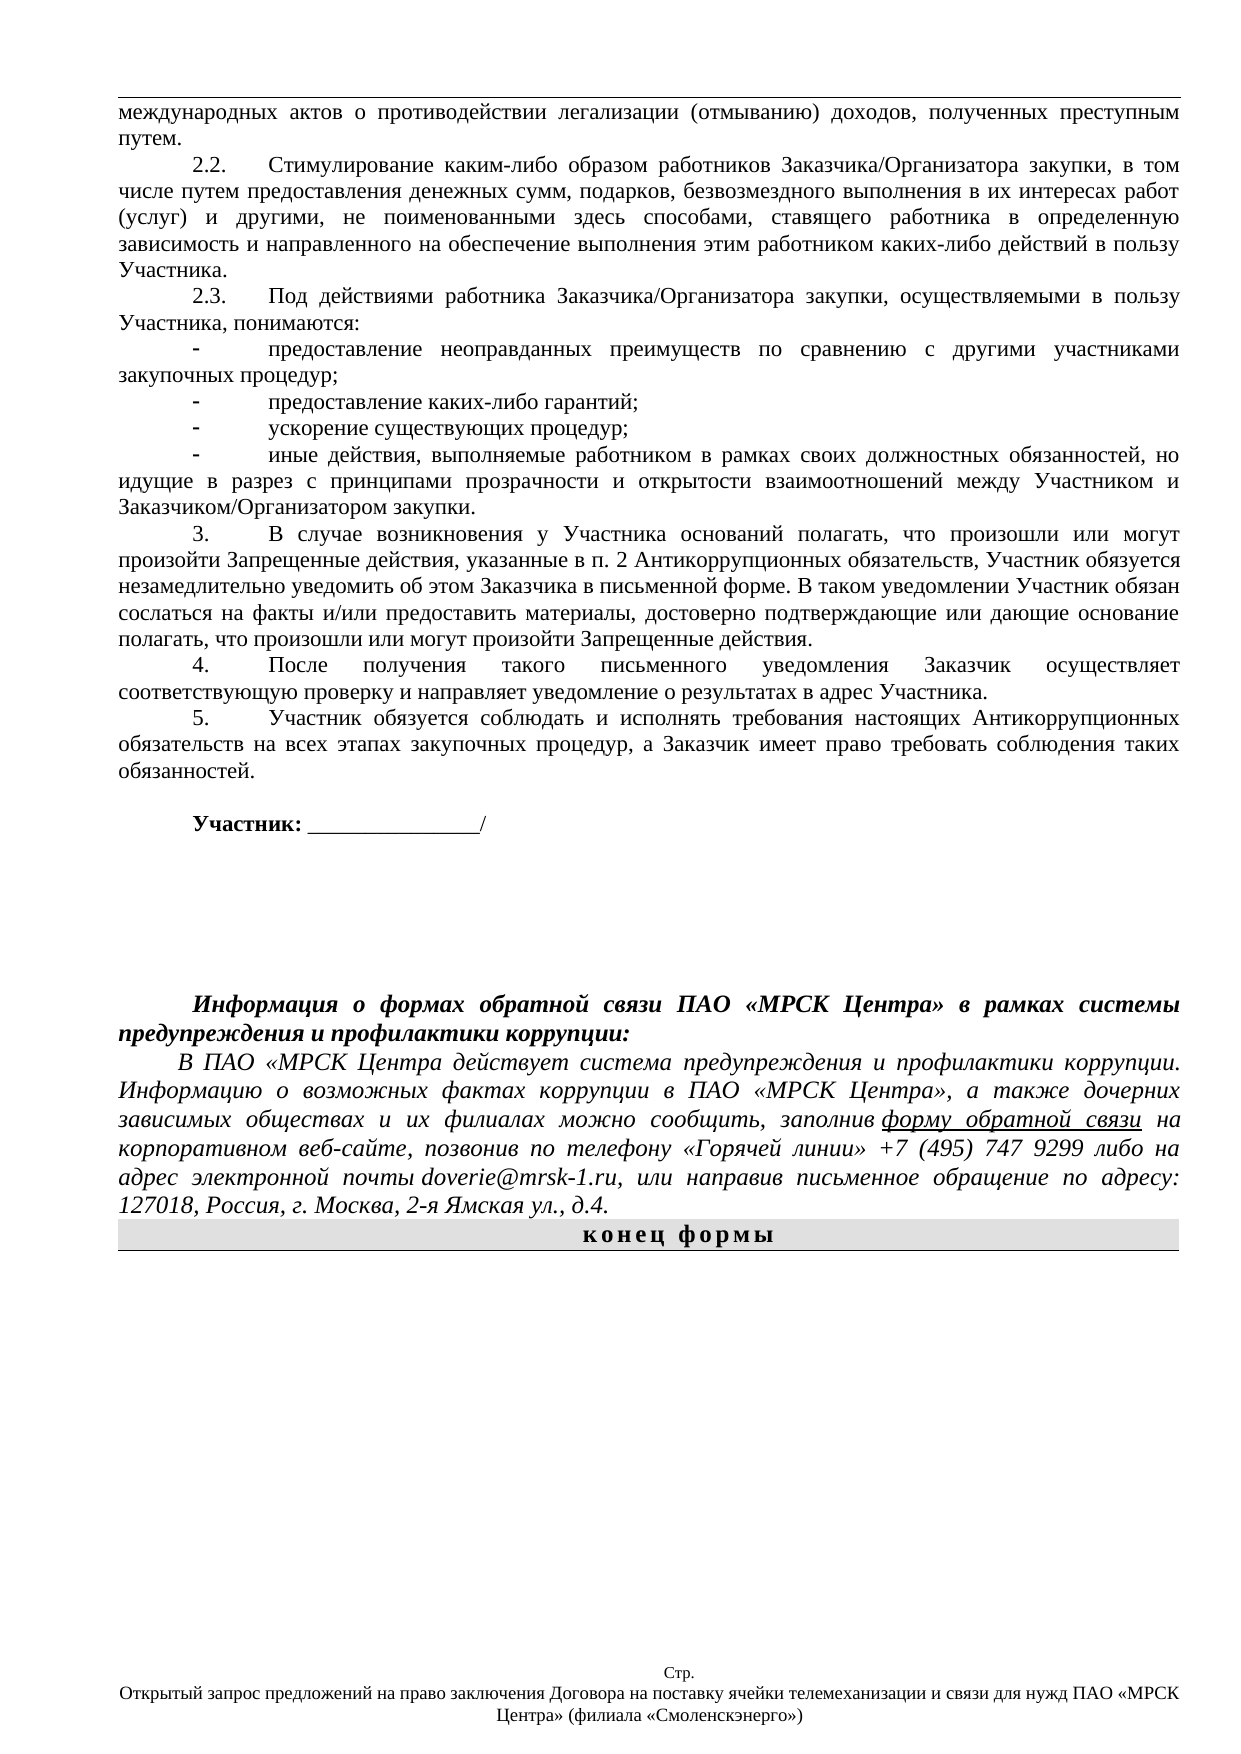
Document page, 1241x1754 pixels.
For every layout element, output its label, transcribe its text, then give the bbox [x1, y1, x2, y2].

text Участник: _______________/ [118, 809, 1181, 836]
list предоставление неоправданных преимуществ по сравнению с другими участниками закупочных процедур; [118, 335, 1181, 388]
list Участник обязуется соблюдать и исполнять требования настоящих Антикоррупционных обязательств на всех этапах закупочных процедур, а Заказчик имеет право требовать соблюдения таких обязанностей. [118, 704, 1181, 783]
text В ПАО «МРСК Центра действует система предупреждения и профилактики коррупции. Информацию о возможных фактах коррупции в ПАО «МРСК Центра», а также дочерних зависимых обществах и их филиалах можно сообщить, заполнив форму обратной связи на корпоративном веб-сайте, позвонив по телефону «Горячей линии» +7 (495) 747 9299 либо на адрес электронной почты doverie@mrsk-1.ru, или направив письменное обращение по адресу: 127018, Россия, г. Москва, 2-я Ямская ул., д.4. [118, 1047, 1181, 1076]
list предоставление каких-либо гарантий; [118, 388, 1181, 414]
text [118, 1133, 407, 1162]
text Информация о формах обратной связи ПАО «МРСК Центра» в рамках системы предупреждения и профилактики коррупции: [118, 989, 1181, 1047]
text конец формы [118, 1219, 1179, 1250]
list иные действия, выполняемые работником в рамках своих должностных обязанностей, но идущие в разрез с принципами прозрачности и открытости взаимоотношений между Участником и Заказчиком/Организатором закупки. [118, 441, 1181, 520]
list Cтимулирование каким-либо образом работников Заказчика/Организатора закупки, в том числе путем предоставления денежных сумм, подарков, безвозмездного выполнения в их интересах работ (услуг) и другими, не поименованными здесь способами, ставящего работника в определенную зависимость и направленного на обеспечение выполнения этим работником каких-либо действий в пользу Участника. [118, 151, 1181, 282]
list После получения такого письменного уведомления Заказчик осуществляет соответствующую проверку и направляет уведомление о результатах в адрес Участника. [118, 651, 1181, 704]
list В случае возникновения у Участника оснований полагать, что произошли или могут произойти Запрещенные действия, указанные в п. 2 Антикоррупционных обязательств, Участник обязуется незамедлительно уведомить об этом Заказчика в письменной форме. В таком уведомлении Участник обязан сослаться на факты и/или предоставить материалы, достоверно подтверждающие или дающие основание полагать, что произошли или могут произойти Запрещенные действия. [118, 520, 1181, 651]
text В ПАО «МРСК Центра действует система предупреждения и профилактики коррупции. Информацию о возможных фактах коррупции в ПАО «МРСК Центра», а также дочерних зависимых обществах и их филиалах можно сообщить, заполнив форму обратной связи на корпоративном веб-сайте, позвонив по телефону «Горячей линии» +7 (495) 747 9299 либо на адрес электронной почты doverie@mrsk-1.ru, или направив письменное обращение по адресу: 127018, Россия, г. Москва, 2-я Ямская ул., д.4. [415, 1162, 1181, 1219]
list ускорение существующих процедур; [118, 414, 1181, 441]
list Под действиями работника Заказчика/Организатора закупки, осуществляемыми в пользу Участника, понимаются: [118, 282, 1181, 335]
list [118, 98, 1181, 151]
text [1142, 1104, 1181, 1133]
